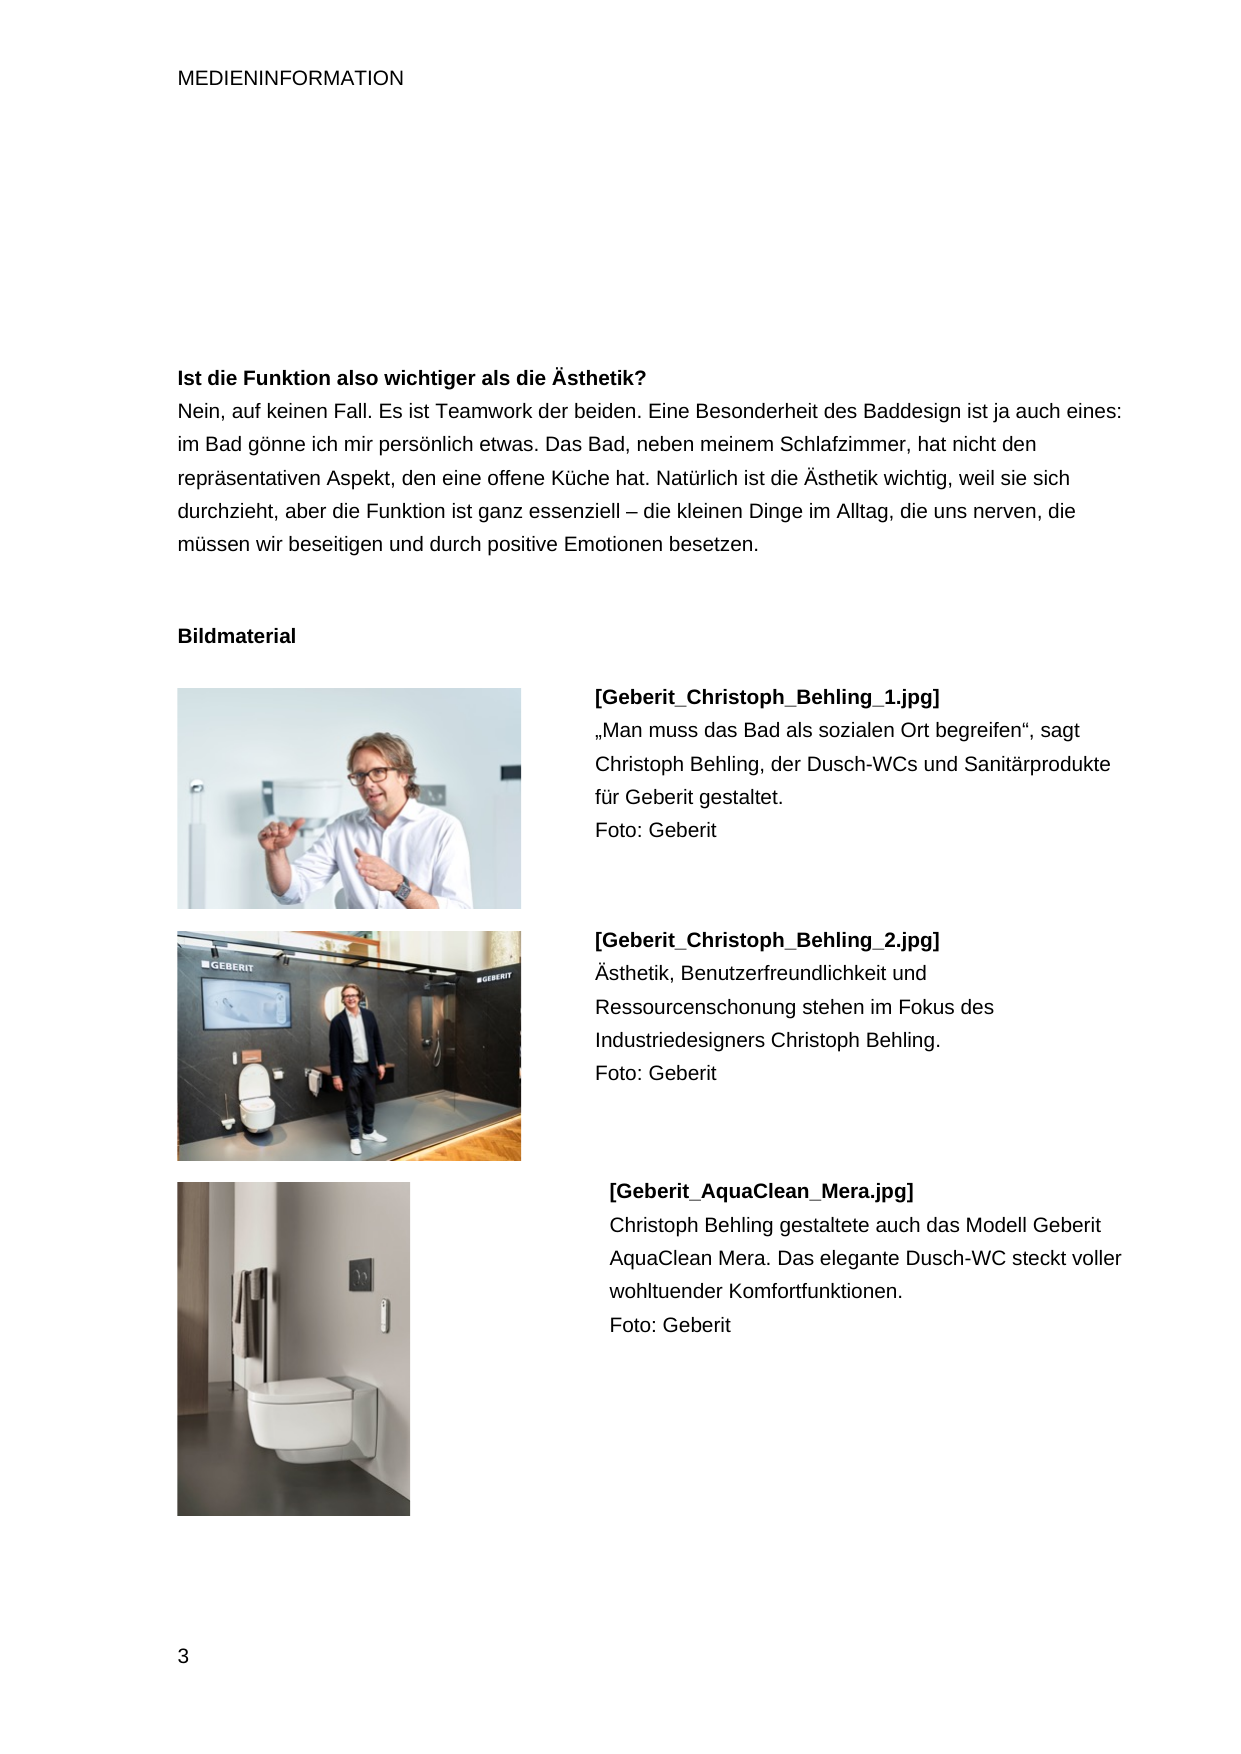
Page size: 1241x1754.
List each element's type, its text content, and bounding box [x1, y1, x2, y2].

picture [177, 931, 522, 1161]
text Ist die Funktion also wichtiger als die Ästhetik? [177, 358, 1137, 392]
table_header [177, 672, 595, 915]
picture [177, 1182, 411, 1516]
table_cell [Geberit_AquaClean_Mera.jpg] Christoph Behling gestaltete auch das Modell Geberit AquaClean Mera. Das elegante Dusch-WC steckt voller wohltuender Komfortfunktionen. Foto: Geberit [595, 1166, 1123, 1524]
text Nein, auf keinen Fall. Es ist Teamwork der beiden. Eine Besonderheit des Baddesign ist ja auch eines: im Bad gönne ich mir persönlich etwas. Das Bad, neben meinem Schlafzimmer, hat nicht den repräsentativen Aspekt, den eine offene Küche hat. Natürlich ist die Ästhetik wichtig, weil sie sich durchzieht, aber die Funktion ist ganz essenziell – die kleinen Dinge im Alltag, die uns nerven, die müssen wir beseitigen und durch positive Emotionen besetzen. [177, 392, 1137, 558]
table_cell [Geberit_Christoph_Behling_2.jpg] Ästhetik, Benutzerfreundlichkeit und Ressourcenschonung stehen im Fokus des Industriedesigners Christoph Behling. Foto: Geberit [595, 915, 1123, 1166]
picture [177, 688, 522, 909]
text Bildmaterial [177, 617, 1137, 650]
table_cell [177, 1166, 595, 1524]
table_header [Geberit_Christoph_Behling_1.jpg] „Man muss das Bad als sozialen Ort begreifen“, sagt Christoph Behling, der Dusch-WCs und Sanitärprodukte für Geberit gestaltet. Foto: Geberit [595, 672, 1123, 915]
table_cell [177, 915, 595, 1166]
